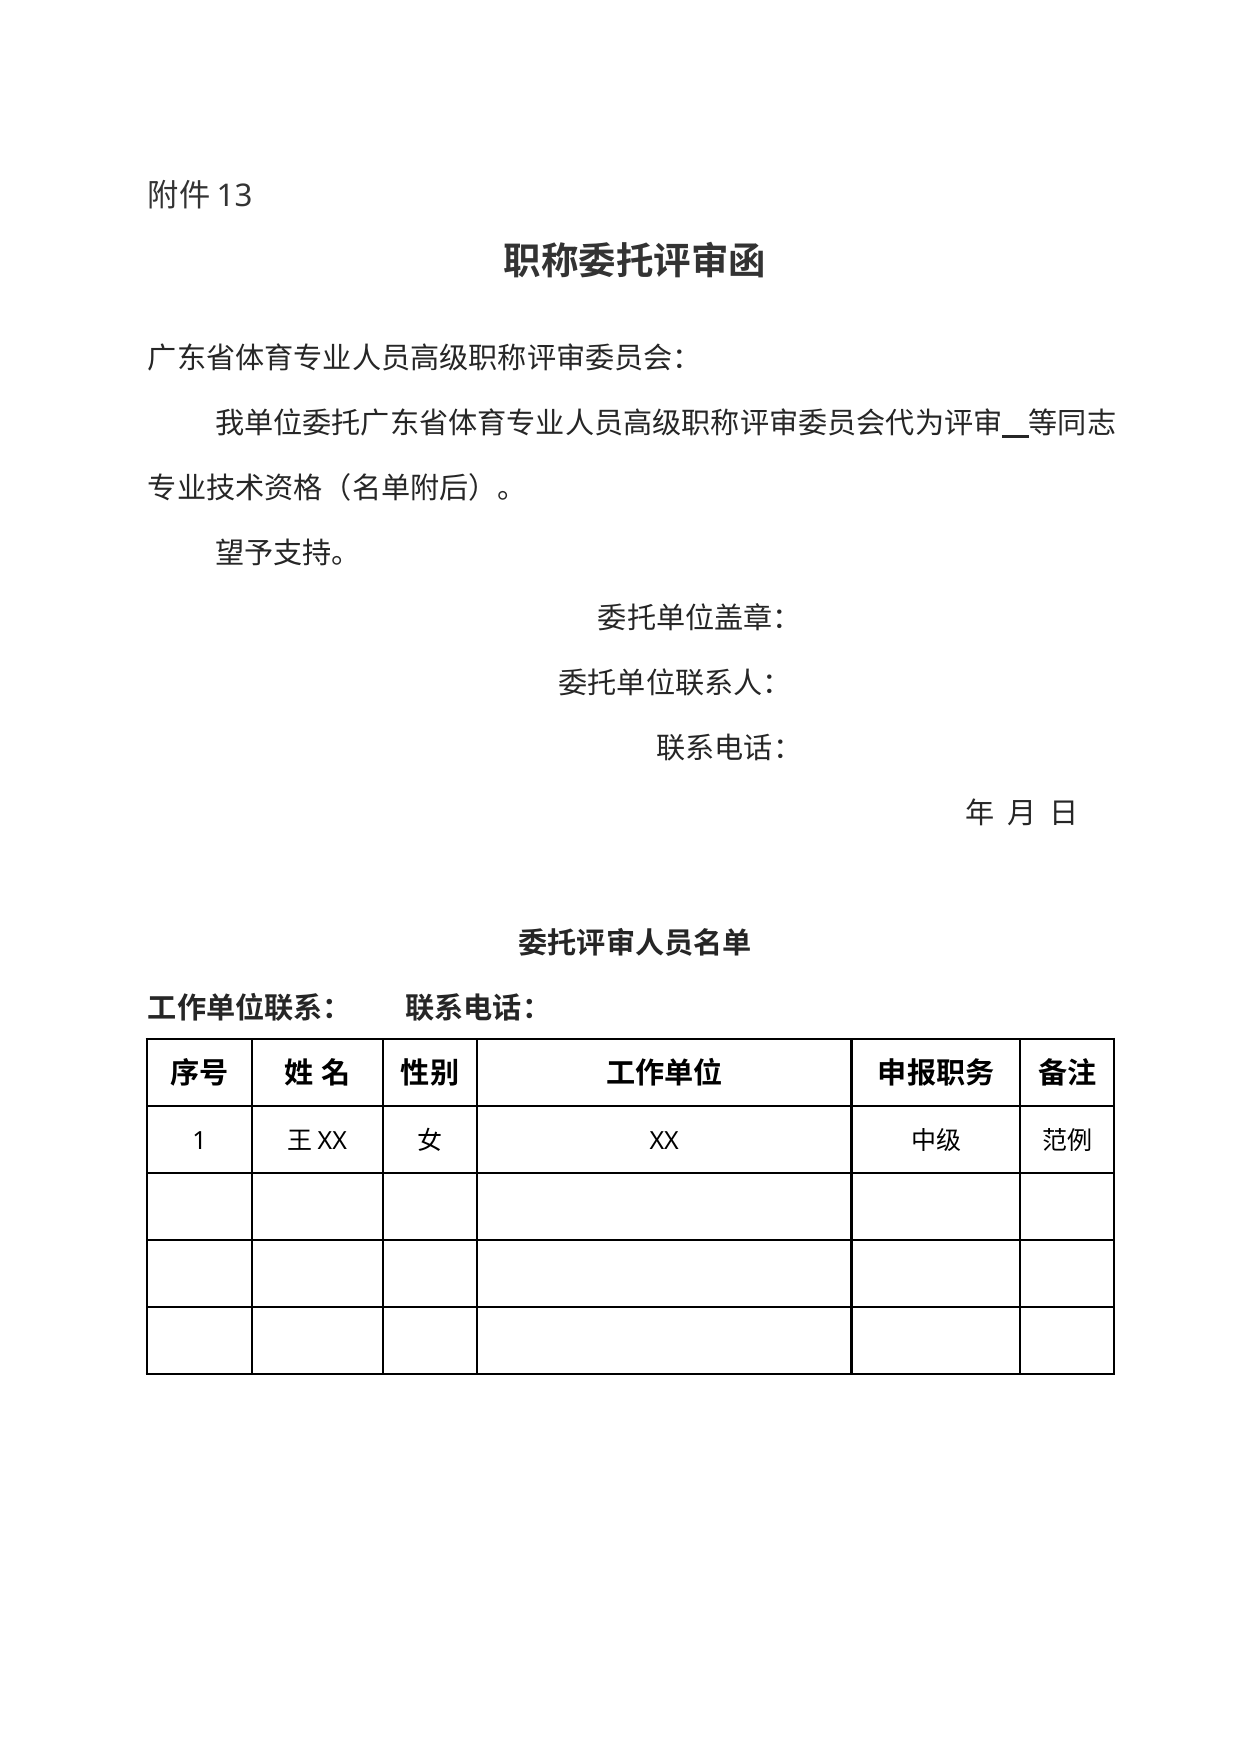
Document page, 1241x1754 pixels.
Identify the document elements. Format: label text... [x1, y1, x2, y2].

table_header 工作单位 [478, 1040, 850, 1105]
text 工作单位联系： 联系电话： [148, 973, 1033, 1038]
text 附件13 [148, 160, 1122, 225]
table_cell 中级 [853, 1107, 1019, 1172]
table_cell [384, 1308, 476, 1373]
table_cell 女 [384, 1107, 476, 1172]
table_cell [148, 1308, 251, 1373]
table_header 性别 [384, 1040, 476, 1105]
text 我单位委托广东省体育专业人员高级职称评审委员会代为评审 等同志专业技术资格（名单附后）。 [148, 388, 1126, 518]
table_cell [1021, 1174, 1113, 1239]
table_header 序号 [148, 1040, 251, 1105]
text 联系电话： [148, 713, 1033, 778]
table_cell [384, 1174, 476, 1239]
table_cell [253, 1308, 382, 1373]
table_cell [253, 1241, 382, 1306]
table_cell [853, 1174, 1019, 1239]
table_cell [1021, 1241, 1113, 1306]
text 广东省体育专业人员高级职称评审委员会： [148, 323, 1122, 388]
table_header 申报职务 [853, 1040, 1019, 1105]
table_cell [384, 1241, 476, 1306]
text 职称委托评审函 [148, 225, 1122, 290]
table_cell XX [478, 1107, 850, 1172]
table_cell [478, 1174, 850, 1239]
text 年 月 日 [148, 778, 1078, 843]
table_cell [148, 1174, 251, 1239]
table_cell [853, 1241, 1019, 1306]
table_cell 1 [148, 1107, 251, 1172]
table_cell [148, 1241, 251, 1306]
table_header 备注 [1021, 1040, 1113, 1105]
table_cell [853, 1308, 1019, 1373]
text 委托评审人员名单 [148, 908, 1122, 973]
table_cell 王XX [253, 1107, 382, 1172]
table_cell [478, 1241, 850, 1306]
text 委托单位盖章： [148, 583, 1033, 648]
table_cell [478, 1308, 850, 1373]
text 委托单位联系人： [148, 648, 1033, 713]
table_cell 范例 [1021, 1107, 1113, 1172]
table_header 姓 名 [253, 1040, 382, 1105]
table_cell [253, 1174, 382, 1239]
table_cell [1021, 1308, 1113, 1373]
text 望予支持。 [148, 518, 1126, 583]
